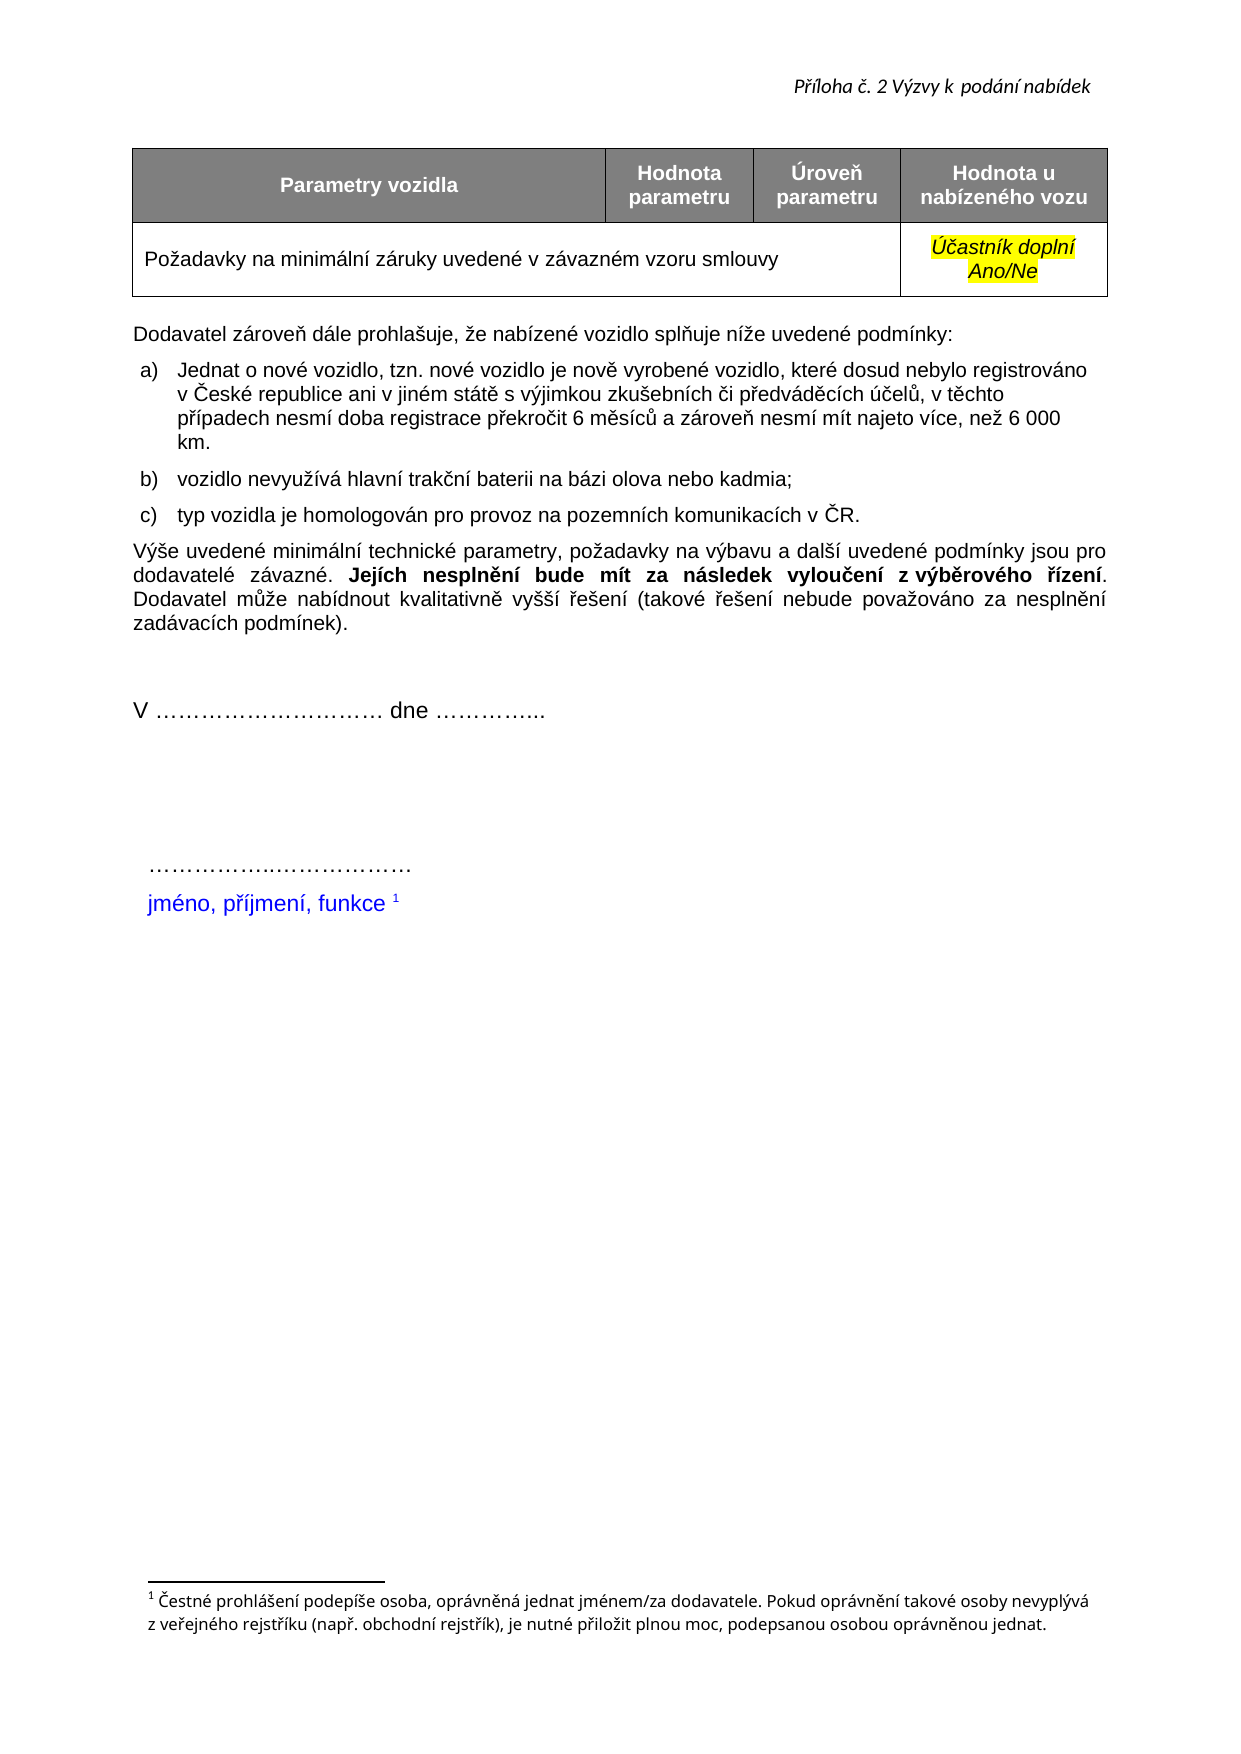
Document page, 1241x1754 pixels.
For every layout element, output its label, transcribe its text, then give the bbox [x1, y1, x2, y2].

list typ vozidla je homologován pro provoz na pozemních komunikacích v ČR. [140, 503, 1093, 527]
table_header Hodnota u nabízeného vozu [901, 149, 1107, 222]
table_header Úroveň parametru [754, 149, 900, 222]
table_cell Požadavky na minimální záruky uvedené v závazném vzoru smlouvy [133, 223, 900, 296]
list V ………………………… dne …………... [133, 697, 1093, 723]
list vozidlo nevyužívá hlavní trakční baterii na bázi olova nebo kadmia; [140, 466, 1093, 490]
table_header Parametry vozidla [133, 149, 605, 222]
text jméno, příjmení, funkce [148, 889, 1093, 916]
text Dodavatel zároveň dále prohlašuje, že nabízené vozidlo splňuje níže uvedené podmínky: [133, 322, 1093, 346]
text Výše uvedené minimální technické parametry, požadavky na výbavu a další uvedené podmínky jsou pro dodavatelé závazné. Jejích nesplnění bude mít za následek vyloučení z výběrového řízení. Dodavatel může nabídnout kvalitativně vyšší řešení (takové řešení nebude považováno za nesplnění zadávacích podmínek). [133, 539, 1107, 635]
text ……………..……………… [148, 851, 1093, 877]
table_cell Účastník doplní Ano/Ne [901, 223, 1107, 296]
list Jednat o nové vozidlo, tzn. nové vozidlo je nově vyrobené vozidlo, které dosud nebylo registrováno v České republice ani v jiném státě s výjimkou zkušebních či předváděcích účelů, v těchto případech nesmí doba registrace překročit 6 měsíců a zároveň nesmí mít najeto více, než 6 000 km. [140, 358, 1093, 454]
table_header Hodnota parametru [606, 149, 753, 222]
